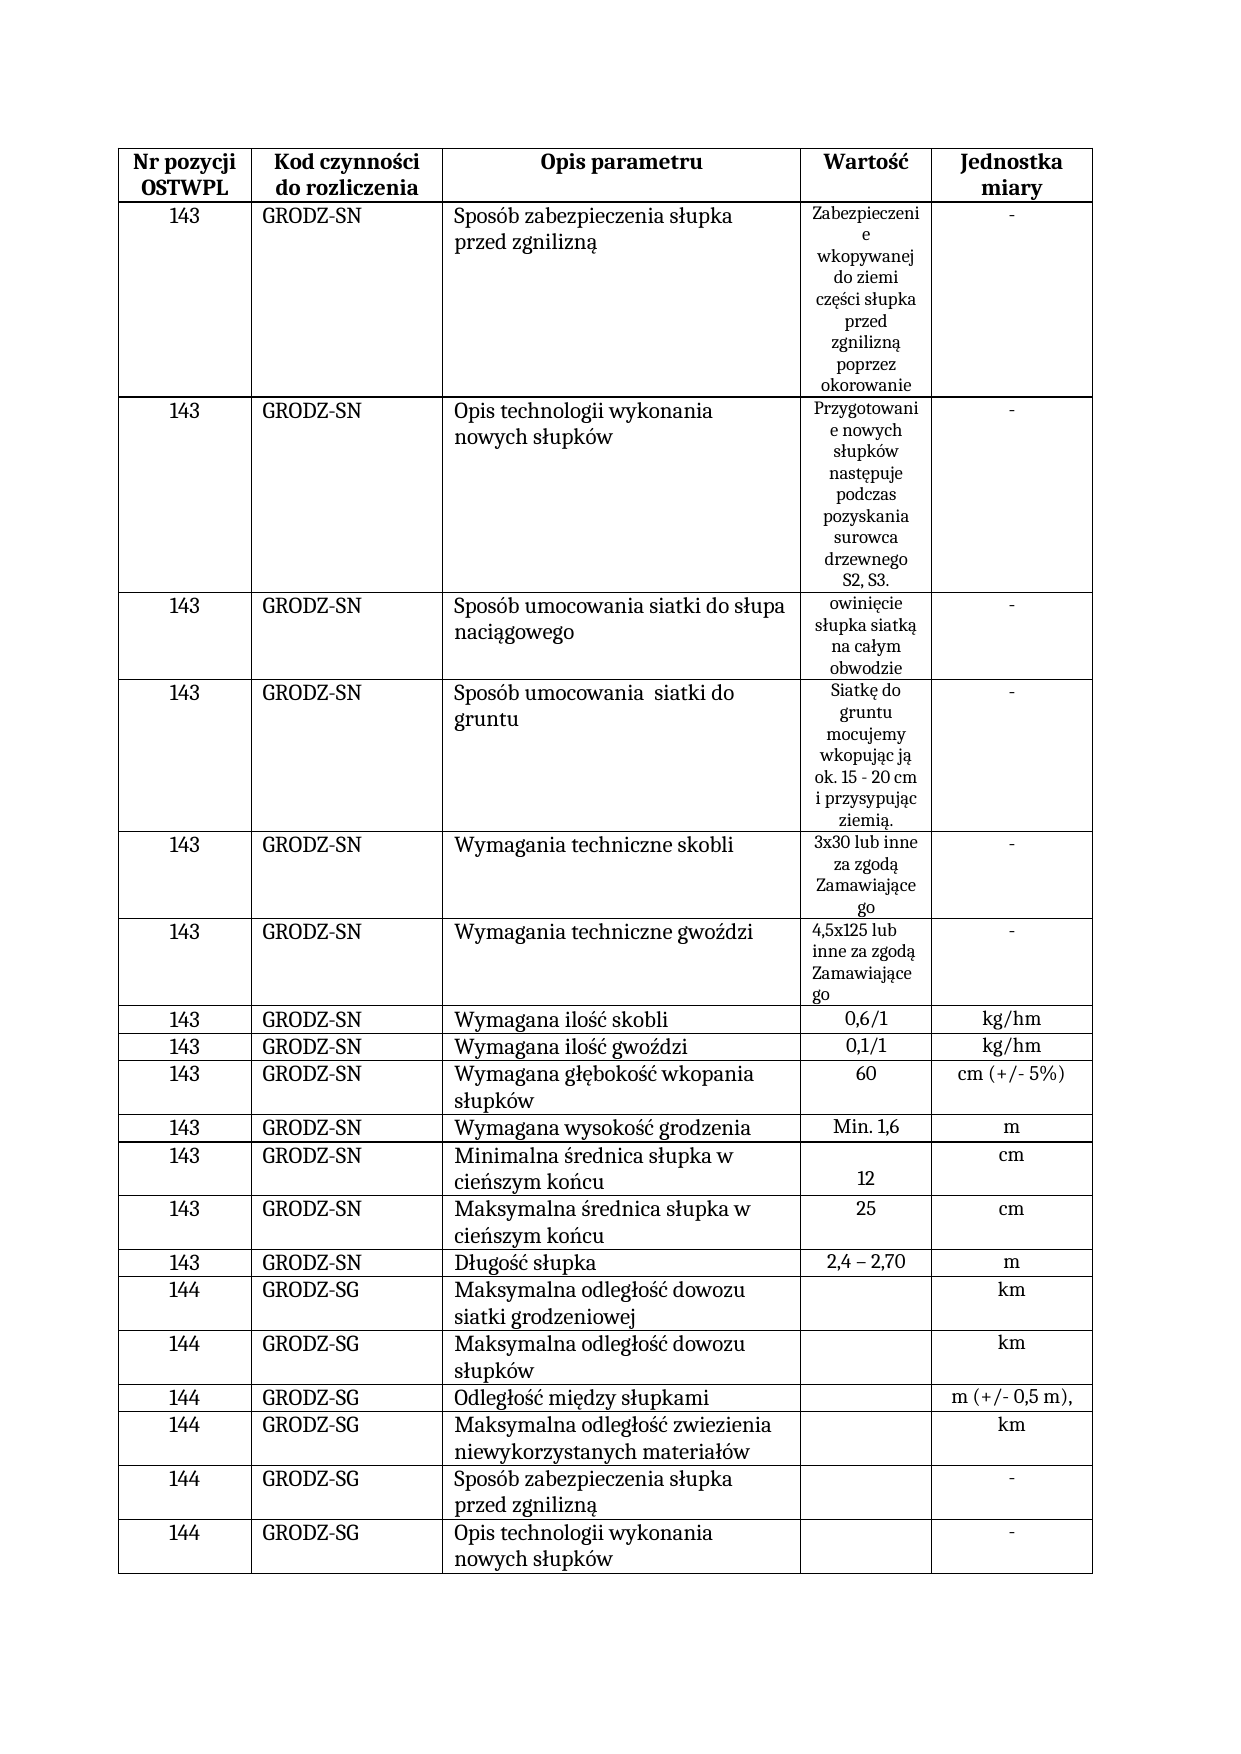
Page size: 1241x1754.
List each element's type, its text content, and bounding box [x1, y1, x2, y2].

table_cell m [932, 1115, 1092, 1141]
table_cell 0,1/1 [801, 1034, 931, 1060]
table_cell cm [932, 1143, 1092, 1195]
table_cell [801, 1412, 931, 1465]
table_header Opis parametru [443, 149, 800, 201]
table_cell 143 [119, 203, 251, 396]
table_cell 143 [119, 398, 251, 592]
table_cell GRODZ-SN [252, 593, 442, 679]
table_cell - [932, 593, 1092, 679]
table_cell 143 [119, 593, 251, 679]
table_cell Maksymalna odległość dowozu siatki grodzeniowej [443, 1277, 800, 1330]
table_cell Wymagana wysokość grodzenia [443, 1115, 800, 1141]
table_cell GRODZ-SN [252, 1115, 442, 1141]
table_cell GRODZ-SG [252, 1412, 442, 1465]
table_cell Sposób zabezpieczenia słupka przed zgnilizną [443, 1466, 800, 1519]
table_cell Maksymalna średnica słupka w cieńszym końcu [443, 1196, 800, 1249]
table_header Nr pozycji OSTWPL [119, 149, 251, 201]
table_cell Siatkę do gruntu mocujemy wkopując ją ok. 15 - 20 cm i przysypując ziemią. [801, 680, 931, 831]
table_cell GRODZ-SN [252, 1143, 442, 1195]
table_cell 143 [119, 919, 251, 1005]
table_cell owinięcie słupka siatką na całym obwodzie [801, 593, 931, 679]
table_cell Minimalna średnica słupka w cieńszym końcu [443, 1143, 800, 1195]
table_cell 0,6/1 [801, 1006, 931, 1033]
table_cell 143 [119, 1006, 251, 1033]
table_cell 143 [119, 1250, 251, 1276]
table_cell Przygotowanie nowych słupków następuje podczas pozyskania surowca drzewnego S2, S3. [801, 398, 931, 592]
table_cell - [932, 919, 1092, 1005]
table_cell GRODZ-SN [252, 1196, 442, 1249]
table_cell Sposób umocowania siatki do gruntu [443, 680, 800, 831]
table_cell GRODZ-SN [252, 1006, 442, 1033]
table_header Jednostka miary [932, 149, 1092, 201]
table_header Wartość [801, 149, 931, 201]
table_cell Długość słupka [443, 1250, 800, 1276]
table_cell - [932, 398, 1092, 592]
table_cell 143 [119, 1143, 251, 1195]
table_cell Wymagania techniczne skobli [443, 832, 800, 918]
table_cell Sposób zabezpieczenia słupka przed zgnilizną [443, 203, 800, 396]
table_cell Wymagana głębokość wkopania słupków [443, 1061, 800, 1114]
table_cell GRODZ-SG [252, 1385, 442, 1411]
table_header Kod czynności do rozliczenia [252, 149, 442, 201]
table_cell GRODZ-SN [252, 1061, 442, 1114]
table_cell 2,4 – 2,70 [801, 1250, 931, 1276]
table_cell 143 [119, 1196, 251, 1249]
table_cell km [932, 1331, 1092, 1384]
table_cell Wymagana ilość skobli [443, 1006, 800, 1033]
table_cell - [932, 1520, 1092, 1572]
table_cell Min. 1,6 [801, 1115, 931, 1141]
table_cell GRODZ-SN [252, 1034, 442, 1060]
table_cell cm [932, 1196, 1092, 1249]
table_cell 144 [119, 1412, 251, 1465]
table_cell GRODZ-SN [252, 398, 442, 592]
table_cell cm (+/- 5%) [932, 1061, 1092, 1114]
table_cell [801, 1520, 931, 1572]
table_cell GRODZ-SN [252, 1250, 442, 1276]
table_cell 143 [119, 1034, 251, 1060]
table_cell 144 [119, 1277, 251, 1330]
table_cell 144 [119, 1331, 251, 1384]
table_cell km [932, 1412, 1092, 1465]
table_cell Opis technologii wykonania nowych słupków [443, 1520, 800, 1572]
table_cell Opis technologii wykonania nowych słupków [443, 398, 800, 592]
table_cell [801, 1385, 931, 1411]
table_cell km [932, 1277, 1092, 1330]
table_cell m (+/- 0,5 m), [932, 1385, 1092, 1411]
table_cell 3x30 lub inne za zgodą Zamawiającego [801, 832, 931, 918]
table_cell 25 [801, 1196, 931, 1249]
table_cell kg/hm [932, 1006, 1092, 1033]
table_cell Sposób umocowania siatki do słupa naciągowego [443, 593, 800, 679]
table_cell GRODZ-SN [252, 832, 442, 918]
table_cell 60 [801, 1061, 931, 1114]
table_cell [801, 1466, 931, 1519]
table_cell GRODZ-SN [252, 203, 442, 396]
table_cell - [932, 1466, 1092, 1519]
table_cell GRODZ-SG [252, 1520, 442, 1572]
table_cell 12 [801, 1143, 931, 1195]
table_cell - [932, 203, 1092, 396]
table_cell 4,5x125 lub inne za zgodą Zamawiającego [801, 919, 931, 1005]
table_cell 143 [119, 680, 251, 831]
table_cell 144 [119, 1520, 251, 1572]
table_cell m [932, 1250, 1092, 1276]
table_cell 144 [119, 1466, 251, 1519]
table_cell GRODZ-SG [252, 1331, 442, 1384]
table_cell GRODZ-SG [252, 1466, 442, 1519]
table_cell - [932, 832, 1092, 918]
table_cell 144 [119, 1385, 251, 1411]
table_cell [801, 1331, 931, 1384]
table_cell 143 [119, 1115, 251, 1141]
table_cell Wymagana ilość gwoździ [443, 1034, 800, 1060]
table_cell Wymagania techniczne gwoździ [443, 919, 800, 1005]
table_cell GRODZ-SN [252, 680, 442, 831]
table_cell Maksymalna odległość dowozu słupków [443, 1331, 800, 1384]
table_cell - [932, 680, 1092, 831]
table_cell 143 [119, 832, 251, 918]
table_cell GRODZ-SN [252, 919, 442, 1005]
table_cell Zabezpieczenie wkopywanej do ziemi części słupka przed zgnilizną poprzez okorowanie [801, 203, 931, 396]
table_cell Maksymalna odległość zwiezienia niewykorzystanych materiałów [443, 1412, 800, 1465]
table_cell [801, 1277, 931, 1330]
table_cell Odległość między słupkami [443, 1385, 800, 1411]
table_cell GRODZ-SG [252, 1277, 442, 1330]
table_cell 143 [119, 1061, 251, 1114]
table_cell kg/hm [932, 1034, 1092, 1060]
